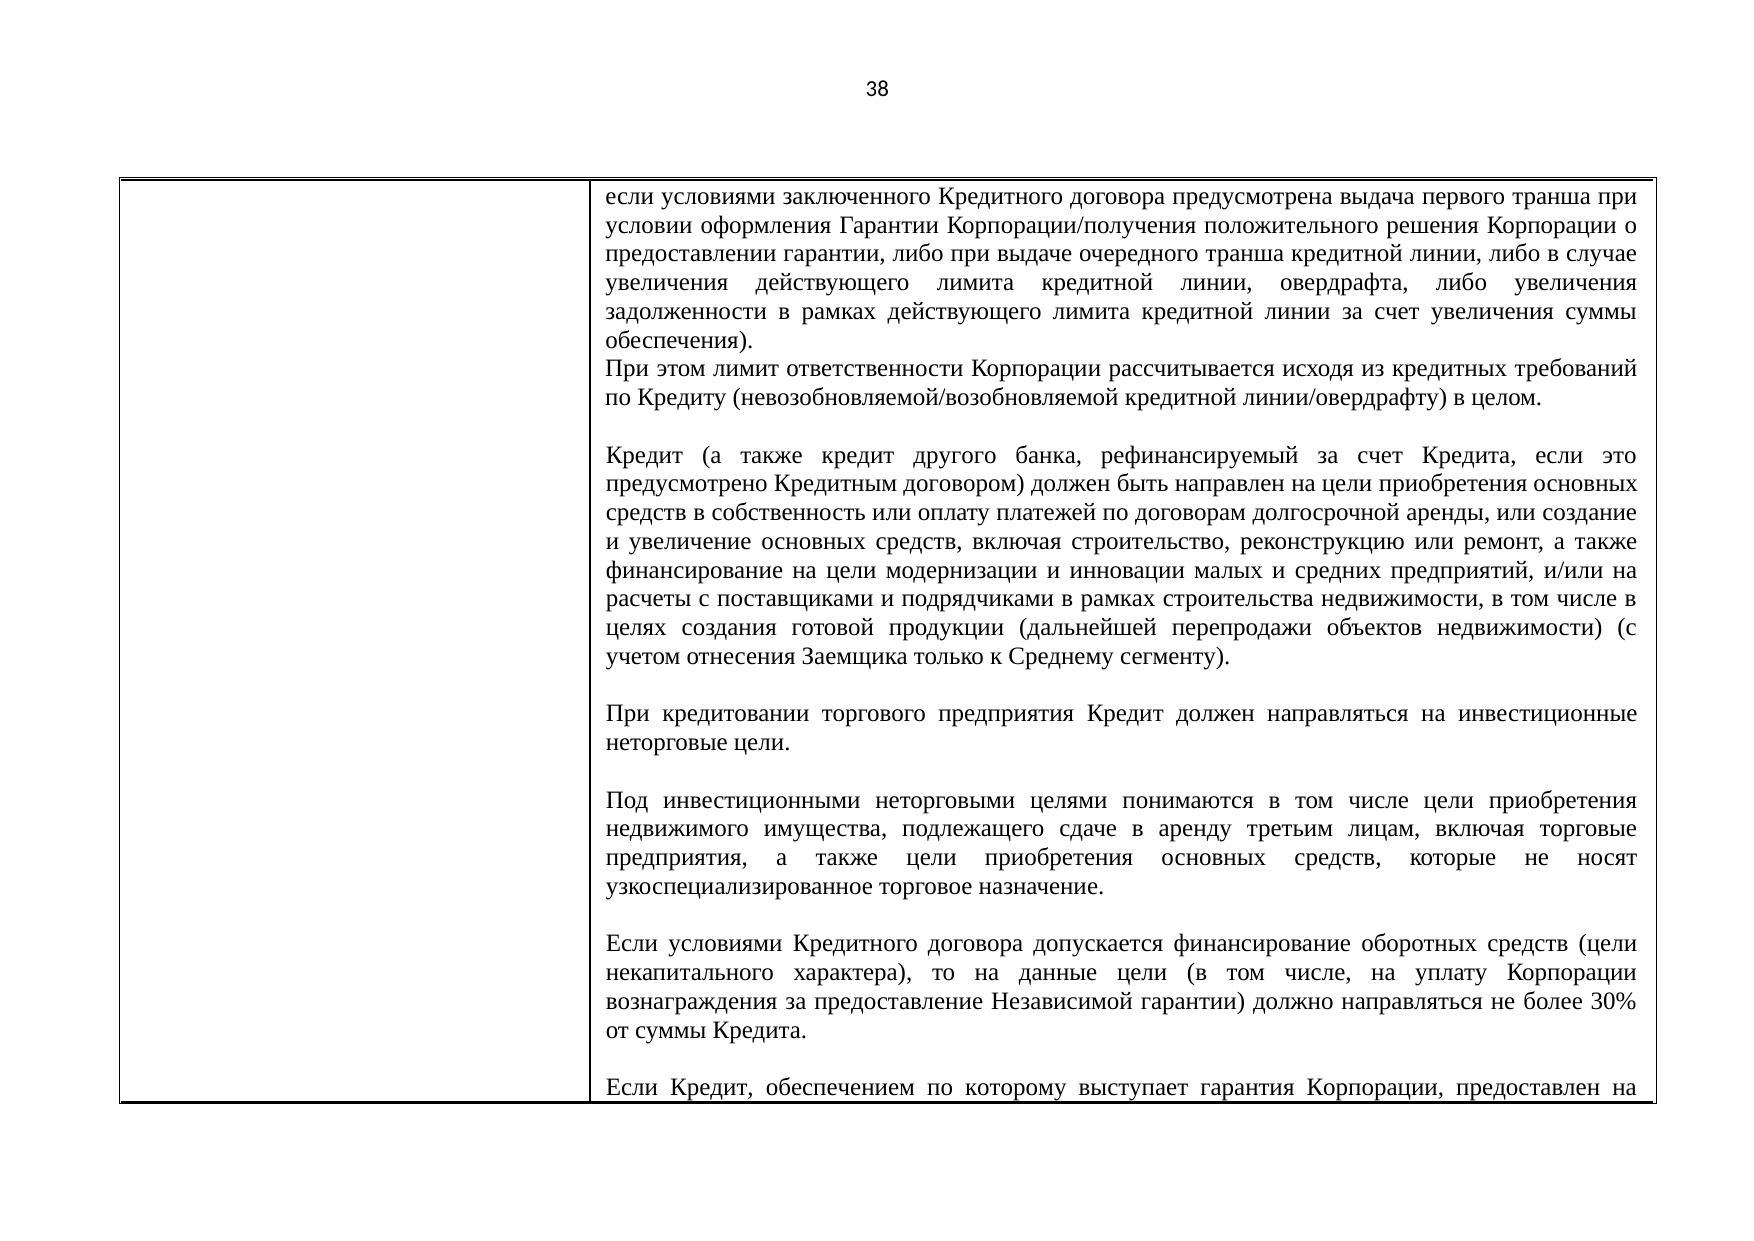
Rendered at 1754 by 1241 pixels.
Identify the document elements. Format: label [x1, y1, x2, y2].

table_cell [120, 178, 1656, 1103]
